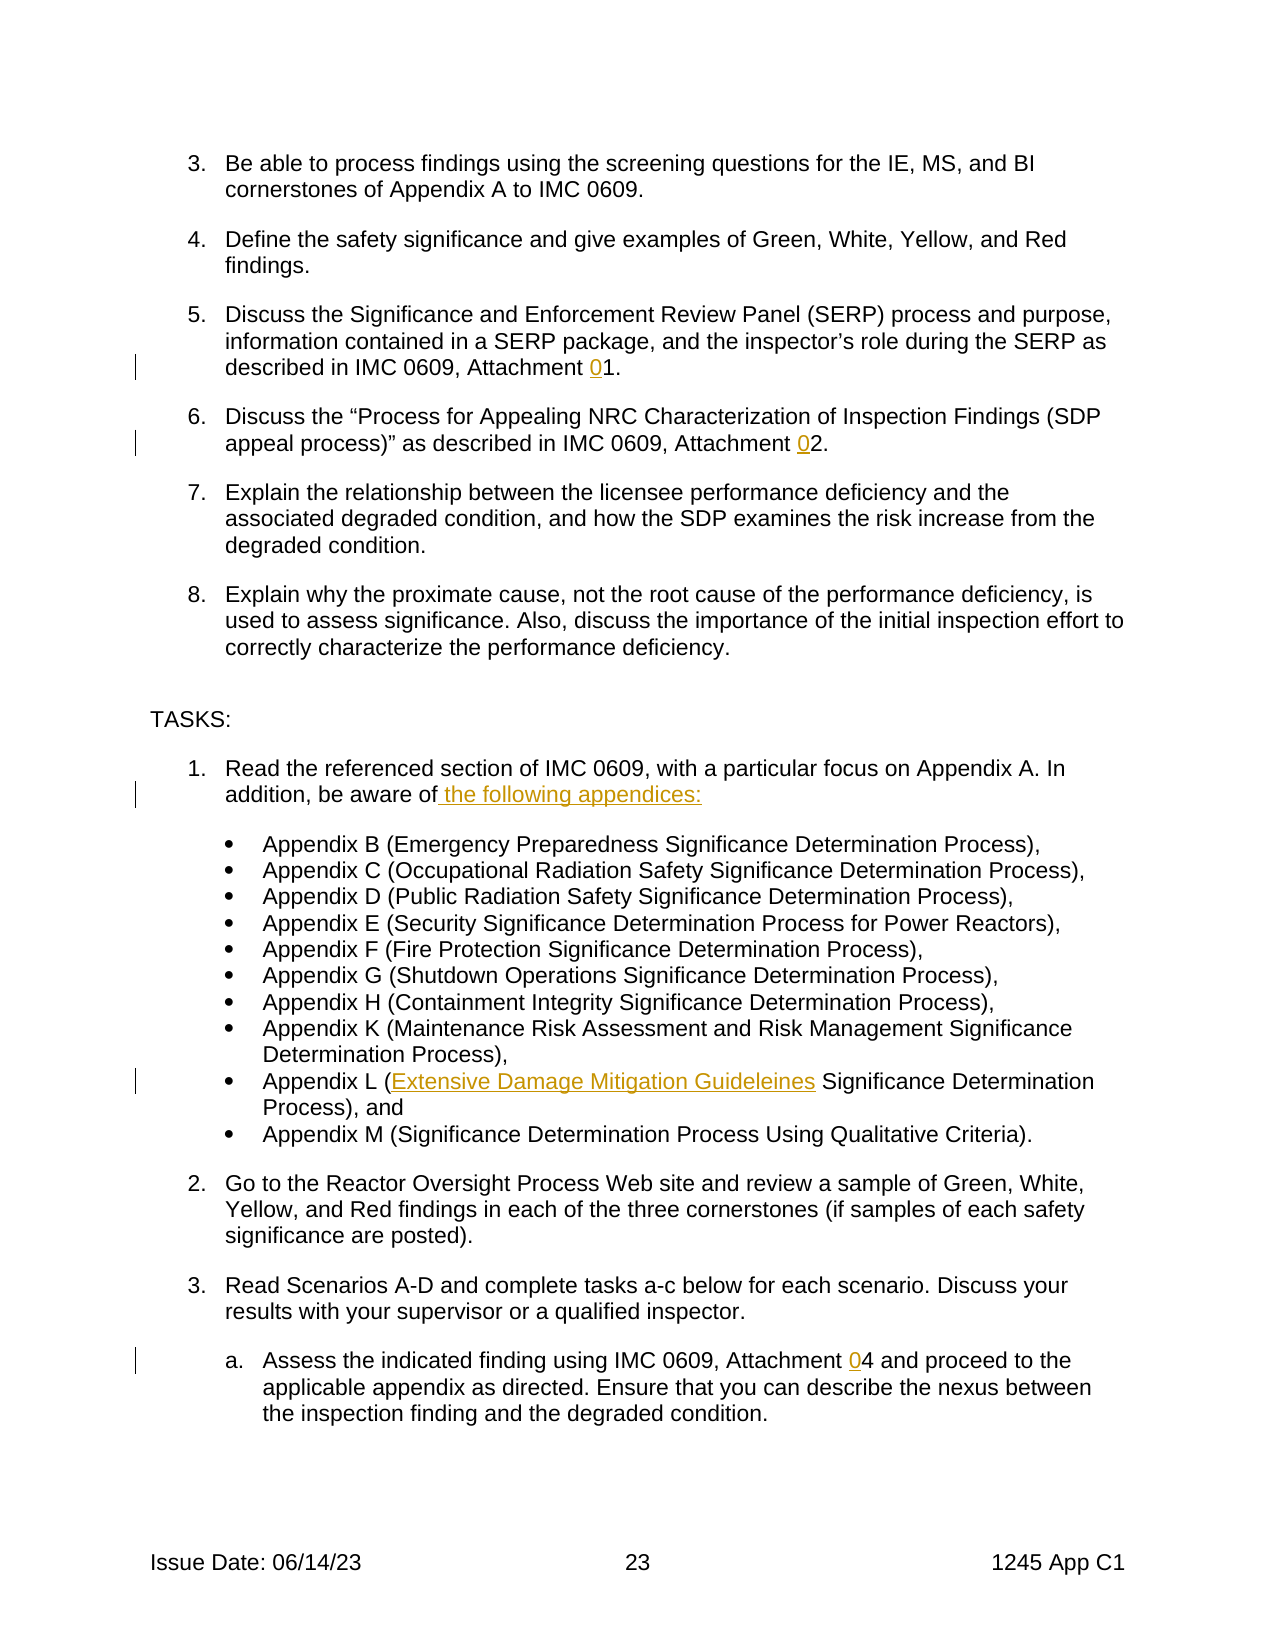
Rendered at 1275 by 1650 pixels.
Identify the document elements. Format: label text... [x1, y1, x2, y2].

list Explain the relationship between the licensee performance deficiency and the associated degraded condition, and how the SDP examines the risk increase from the degraded condition. [187, 479, 1125, 558]
list Appendix M (Significance Determination Process Using Qualitative Criteria). [225, 1121, 1125, 1147]
list Appendix D (Public Radiation Safety Significance Determination Process), [225, 883, 1125, 910]
list Appendix K (Maintenance Risk Assessment and Risk Management Significance Determination Process), [225, 1015, 1125, 1068]
list Go to the Reactor Oversight Process Web site and review a sample of Green, White, Yellow, and Red findings in each of the three cornerstones (if samples of each safety significance are posted). [187, 1170, 1125, 1249]
list Appendix L ( Significance Determination Process), and [225, 1068, 1125, 1121]
list Appendix B (Emergency Preparedness Significance Determination Process), [225, 831, 1125, 857]
list Appendix F (Fire Protection Significance Determination Process), [225, 936, 1125, 962]
list Appendix C (Occupational Radiation Safety Significance Determination Process), [225, 857, 1125, 883]
subtitle TASKS: [150, 706, 1125, 732]
list Read the referenced section of IMC 0609, with a particular focus on Appendix A. In addition, be aware of [187, 755, 1125, 808]
list Appendix H (Containment Integrity Significance Determination Process), [225, 989, 1125, 1015]
list Discuss the “Process for Appealing NRC Characterization of Inspection Findings (SDP appeal process)” as described in IMC 0609, Attachment 2. [187, 403, 1125, 456]
list Define the safety significance and give examples of Green, White, Yellow, and Red findings. [187, 226, 1125, 278]
list Explain why the proximate cause, not the root cause of the performance deficiency, is used to assess significance. Also, discuss the importance of the initial inspection effort to correctly characterize the performance deficiency. [187, 581, 1125, 660]
list Be able to process findings using the screening questions for the IE, MS, and BI cornerstones of Appendix A to IMC 0609. [187, 150, 1125, 203]
list Discuss the Significance and Enforcement Review Panel (SERP) process and purpose, information contained in a SERP package, and the inspector’s role during the SERP as described in IMC 0609, Attachment 1. [187, 301, 1125, 380]
list Appendix G (Shutdown Operations Significance Determination Process), [225, 962, 1125, 989]
list Read Scenarios A-D and complete tasks a-c below for each scenario. Discuss your results with your supervisor or a qualified inspector. [187, 1272, 1125, 1324]
list Assess the indicated finding using IMC 0609, Attachment 4 and proceed to the applicable appendix as directed. Ensure that you can describe the nexus between the inspection finding and the degraded condition. [225, 1347, 1125, 1426]
list Appendix E (Security Significance Determination Process for Power Reactors), [225, 910, 1125, 936]
